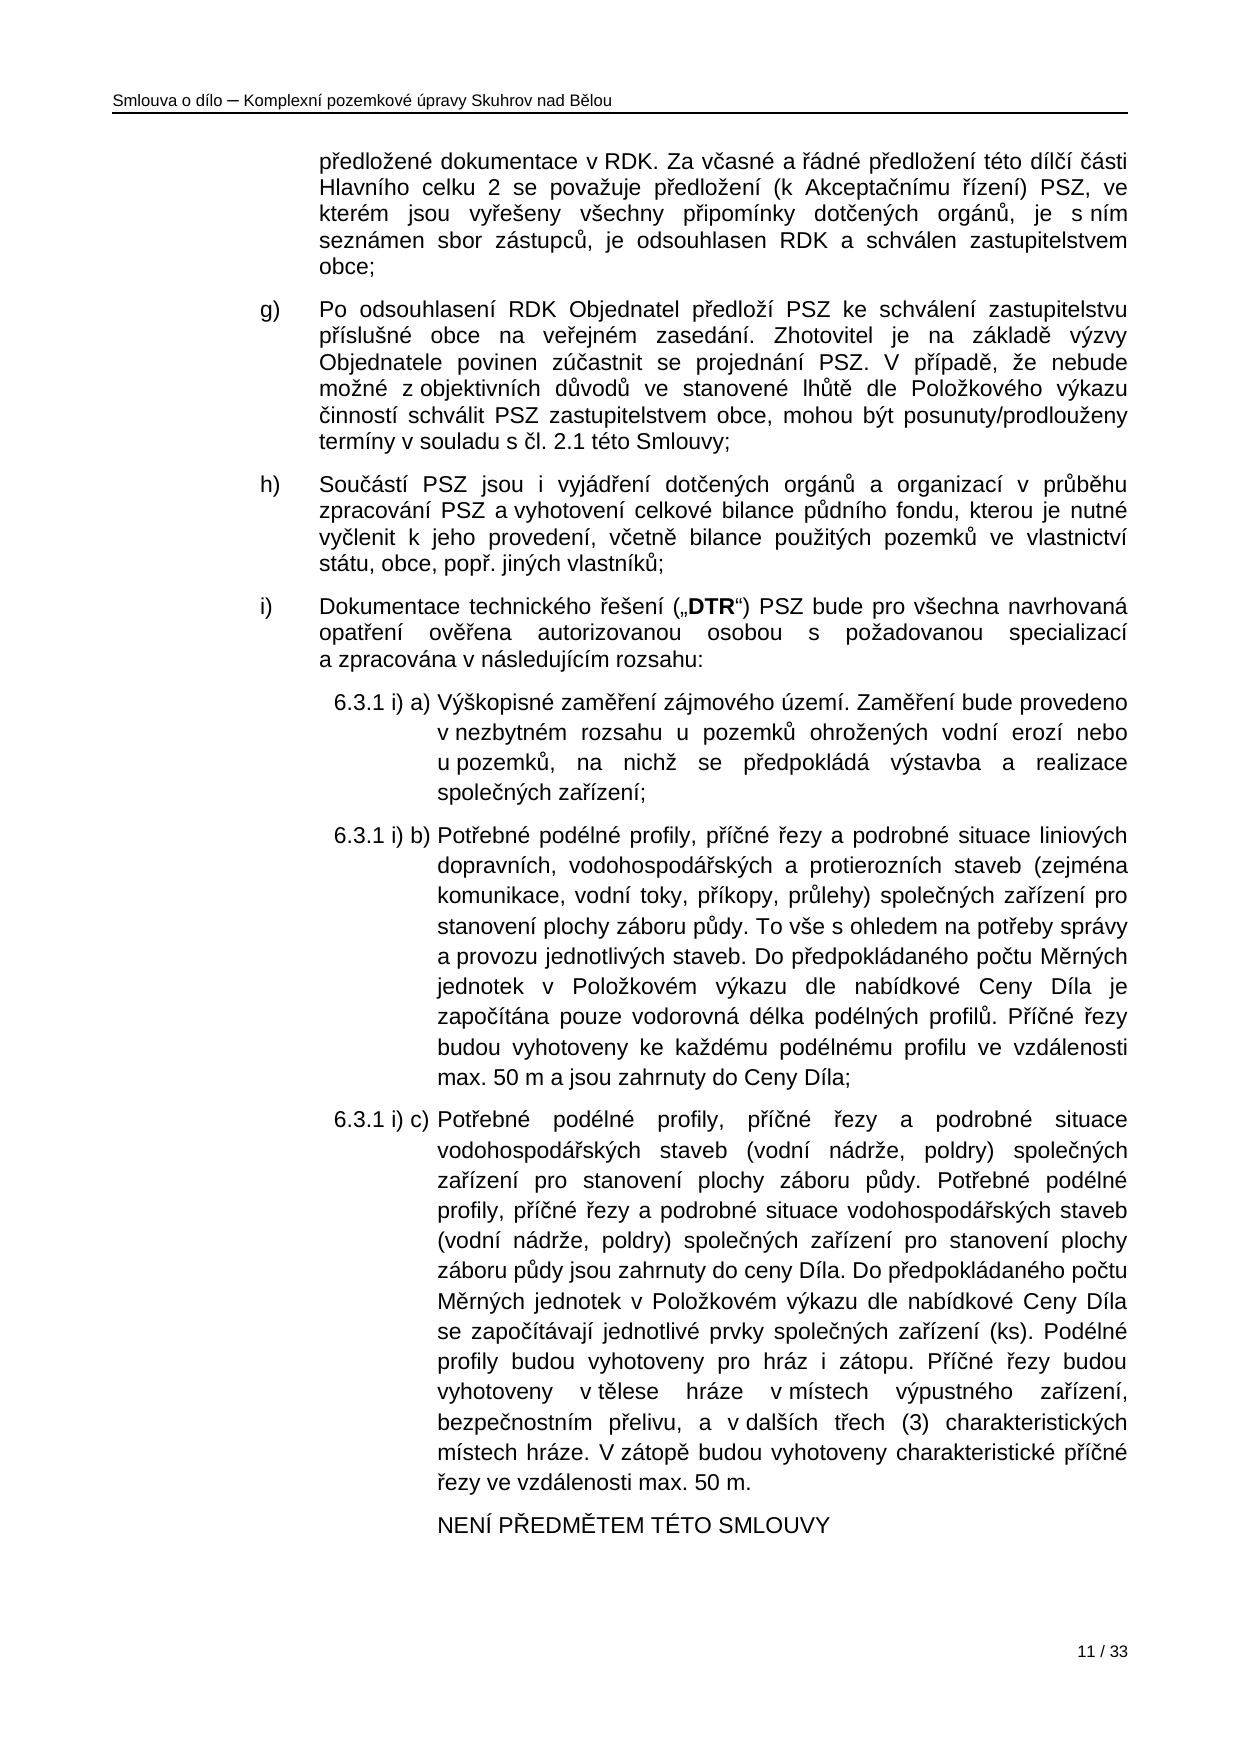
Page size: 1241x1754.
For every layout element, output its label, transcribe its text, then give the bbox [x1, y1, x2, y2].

list NENÍ PŘEDMĚTEM TÉTO SMLOUVY [437, 1512, 1128, 1538]
list Po odsouhlasení RDK Objednatel předloží PSZ ke schválení zastupitelstvu příslušné obce na veřejném zasedání. Zhotovitel je na základě výzvy Objednatele povinen zúčastnit se projednání PSZ. V případě, že nebude možné z objektivních důvodů ve stanovené lhůtě dle Položkového výkazu činností schválit PSZ zastupitelstvem obce, mohou být posunuty/prodlouženy termíny v souladu s čl. 2.1 této Smlouvy; [260, 296, 1128, 454]
list Dokumentace technického řešení („DTR“) PSZ bude pro všechna navrhovaná opatření ověřena autorizovanou osobou s požadovanou specializací a zpracována v následujícím rozsahu: [260, 593, 1128, 672]
list Součástí PSZ jsou i vyjádření dotčených orgánů a organizací v průběhu zpracování PSZ a vyhotovení celkové bilance půdního fondu, kterou je nutné vyčlenit k jeho provedení, včetně bilance použitých pozemků ve vlastnictví státu, obce, popř. jiných vlastníků; [260, 471, 1128, 576]
list Potřebné podélné profily, příčné řezy a podrobné situace liniových dopravních, vodohospodářských a protierozních staveb (zejména komunikace, vodní toky, příkopy, průlehy) společných zařízení pro stanovení plochy záboru půdy. To vše s ohledem na potřeby správy a provozu jednotlivých staveb. Do předpokládaného počtu Měrných jednotek v Položkovém výkazu dle nabídkové Ceny Díla je započítána pouze vodorovná délka podélných profilů. Příčné řezy budou vyhotoveny ke každému podélnému profilu ve vzdálenosti max. 50 m a jsou zahrnuty do Ceny Díla; [334, 822, 1128, 1090]
list Výškopisné zaměření zájmového území. Zaměření bude provedeno v nezbytném rozsahu u pozemků ohrožených vodní erozí nebo u pozemků, na nichž se předpokládá výstavba a realizace společných zařízení; [334, 689, 1128, 806]
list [260, 148, 1128, 279]
list Potřebné podélné profily, příčné řezy a podrobné situace vodohospodářských staveb (vodní nádrže, poldry) společných zařízení pro stanovení plochy záboru půdy. Potřebné podélné profily, příčné řezy a podrobné situace vodohospodářských staveb (vodní nádrže, poldry) společných zařízení pro stanovení plochy záboru půdy jsou zahrnuty do ceny Díla. Do předpokládaného počtu Měrných jednotek v Položkovém výkazu dle nabídkové Ceny Díla se započítávají jednotlivé prvky společných zařízení (ks). Podélné profily budou vyhotoveny pro hráz i zátopu. Příčné řezy budou vyhotoveny v tělese hráze v místech výpustného zařízení, bezpečnostním přelivu, a v dalších třech (3) charakteristických místech hráze. V zátopě budou vyhotoveny charakteristické příčné řezy ve vzdálenosti max. 50 m. [334, 1106, 1128, 1495]
